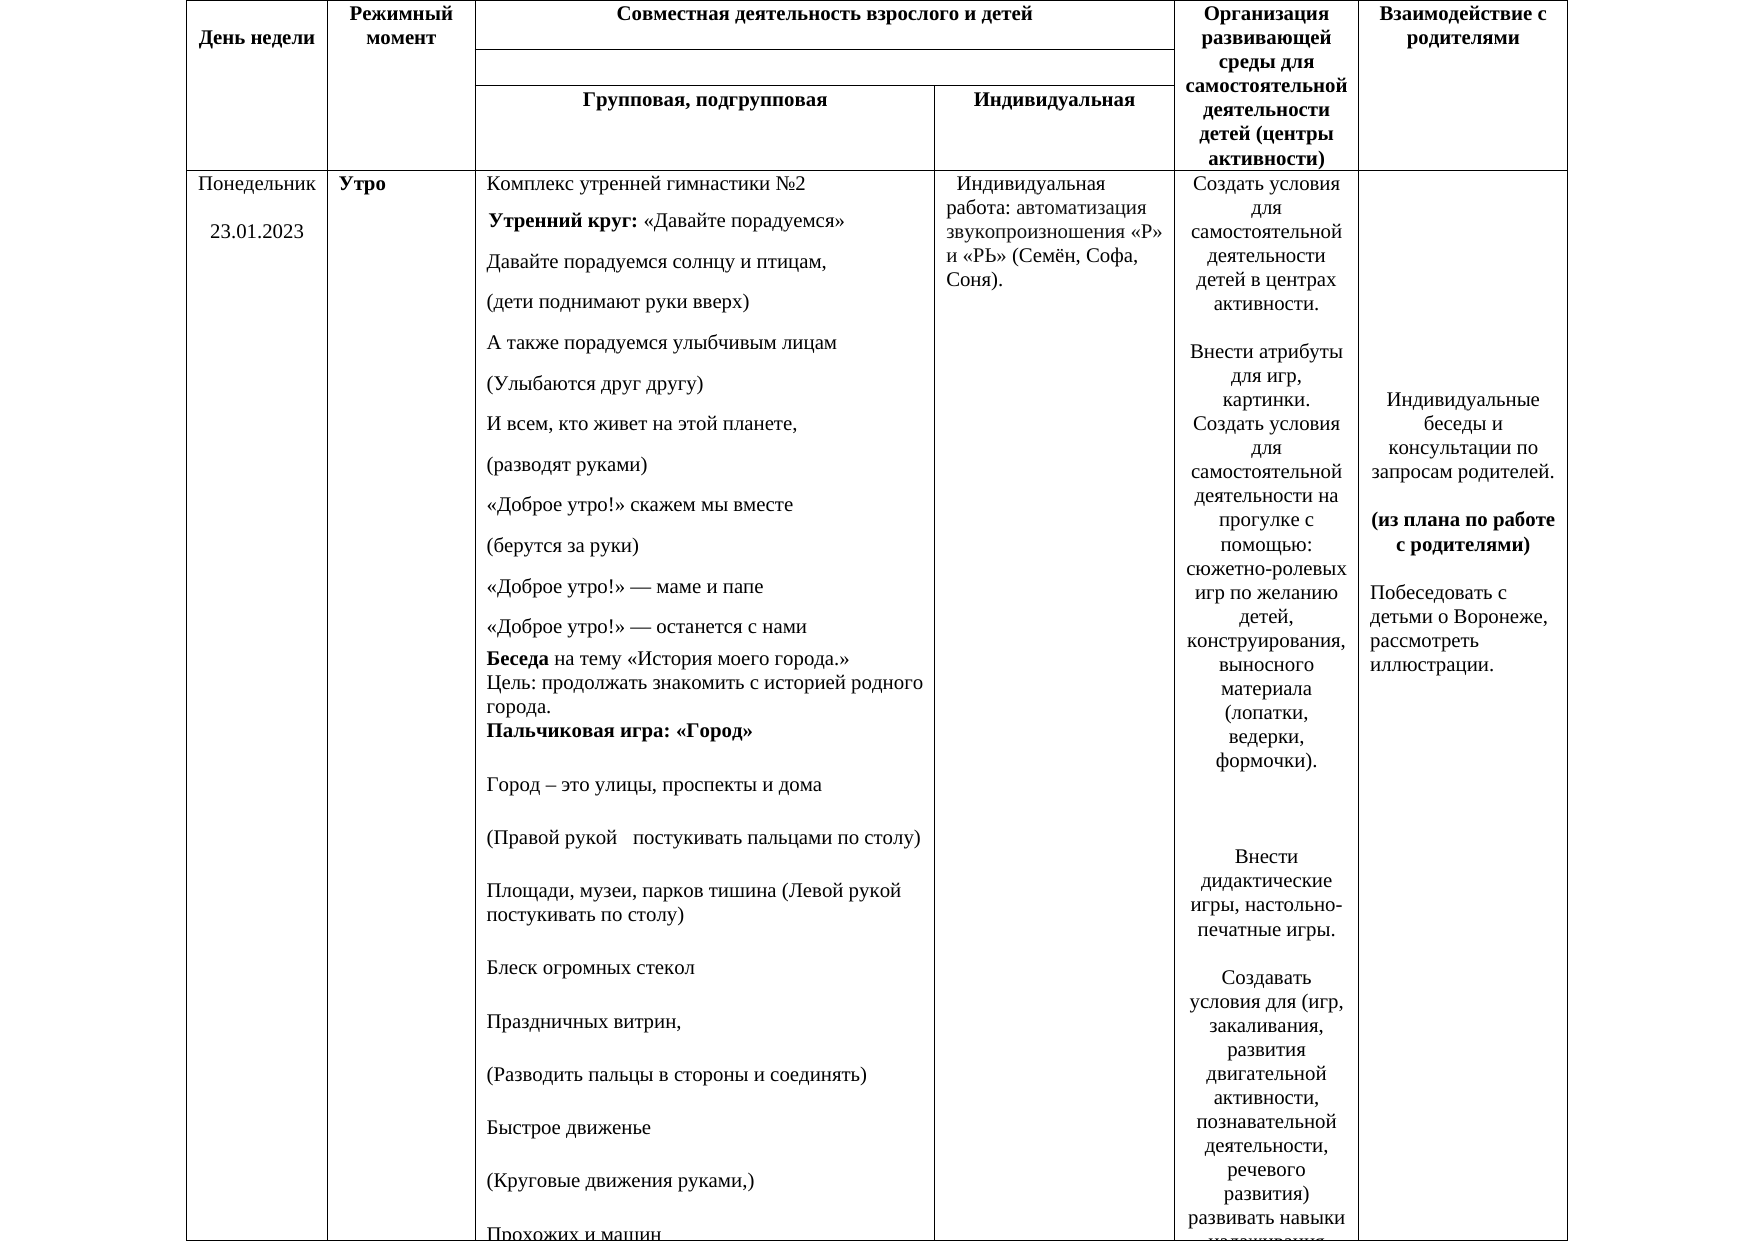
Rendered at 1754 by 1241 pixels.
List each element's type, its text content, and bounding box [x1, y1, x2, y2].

table_header Режимный момент [328, 1, 475, 169]
table_header День недели [187, 1, 327, 169]
table_cell Индивидуальные беседы и консультации по запросам родителей. (из плана по работе с родителями) Побеседовать с детьми о Воронеже, рассмотреть иллюстрации. [1359, 171, 1567, 1240]
table_cell Создать условия для самостоятельной деятельности детей в центрах активности. Внести атрибуты для игр, картинки. Создать условия для самостоятельной деятельности на прогулке с помощью: сюжетно-ролевых игр по желанию детей, конструирования, выносного материала (лопатки, ведерки, формочки). Внести дидактические игры, настольно-печатные игры. Создавать условия для (игр, закаливания, развития двигательной активности, познавательной деятельности, речевого развития) развивать навыки налаживания контактов со сверстниками, приучать соблюдать порядок во время игры. [1175, 171, 1358, 1240]
table_cell [476, 50, 1174, 85]
table_cell Индивидуальная работа: автоматизация звукопроизношения «Р» и «РЬ» (Семён, Софа, Соня). [935, 171, 1174, 1240]
table_header Организация развивающей среды для самостоятельной деятельности детей (центры активности) [1175, 1, 1358, 169]
table_cell Индивидуальная [935, 86, 1174, 169]
table_header Совместная деятельность взрослого и детей [476, 1, 1174, 49]
table_cell Понедельник 23.01.2023 [187, 171, 327, 1240]
table_cell Комплекс утренней гимнастики №2 Утренний круг: «Давайте порадуемся» Давайте порадуемся солнцу и птицам, (дети поднимают руки вверх) А также порадуемся улыбчивым лицам (Улыбаются друг другу) И всем, кто живет на этой планете, (разводят руками) «Доброе утро!» скажем мы вместе (берутся за руки) «Доброе утро!» — маме и папе «Доброе утро!» — останется с нами Беседа на тему «История моего города.» Цель: продолжать знакомить с историей родного города. Пальчиковая игра: «Город» Город – это улицы, проспекты и дома (Правой рукой постукивать пальцами по столу) Площади, музеи, парков тишина (Левой рукой постукивать по столу) Блеск огромных стекол Праздничных витрин, (Разводить пальцы в стороны и соединять) Быстрое движенье (Круговые движения руками,) Прохожих и машин (Указательные и средние пальцы «бегут» по столу, остальные сжаты в кулак) Д/и «Посчитай» (до3-5) Город – один город, два города, три города, четыре города, пять городов; страна -…, планета -…, деревня - …, улица - …., театр - …, парк - …, школа -…; Артикуляционные упражнения «Горка» Цель: научиться удерживать язык в положении, необходимом для произношения свистящих звуков. Развивать мускулатуру языка, укреплять кончик языка. Улыбаюсь, рот открыт – Там язык лежит, свернувшись. В зубы нижние уткнувшись, Горку нам изобразит. Улыбнуться, приоткрыть рот, кончик языка поставить за нижние зубы, широкий язык установить «горкой». Удерживать в таком положении под счёт от 1 до 5-10. [476, 171, 934, 1240]
table_cell Групповая, подгрупповая [476, 86, 934, 169]
table_cell Утро [328, 171, 475, 1240]
table_header Взаимодействие с родителями [1359, 1, 1567, 169]
